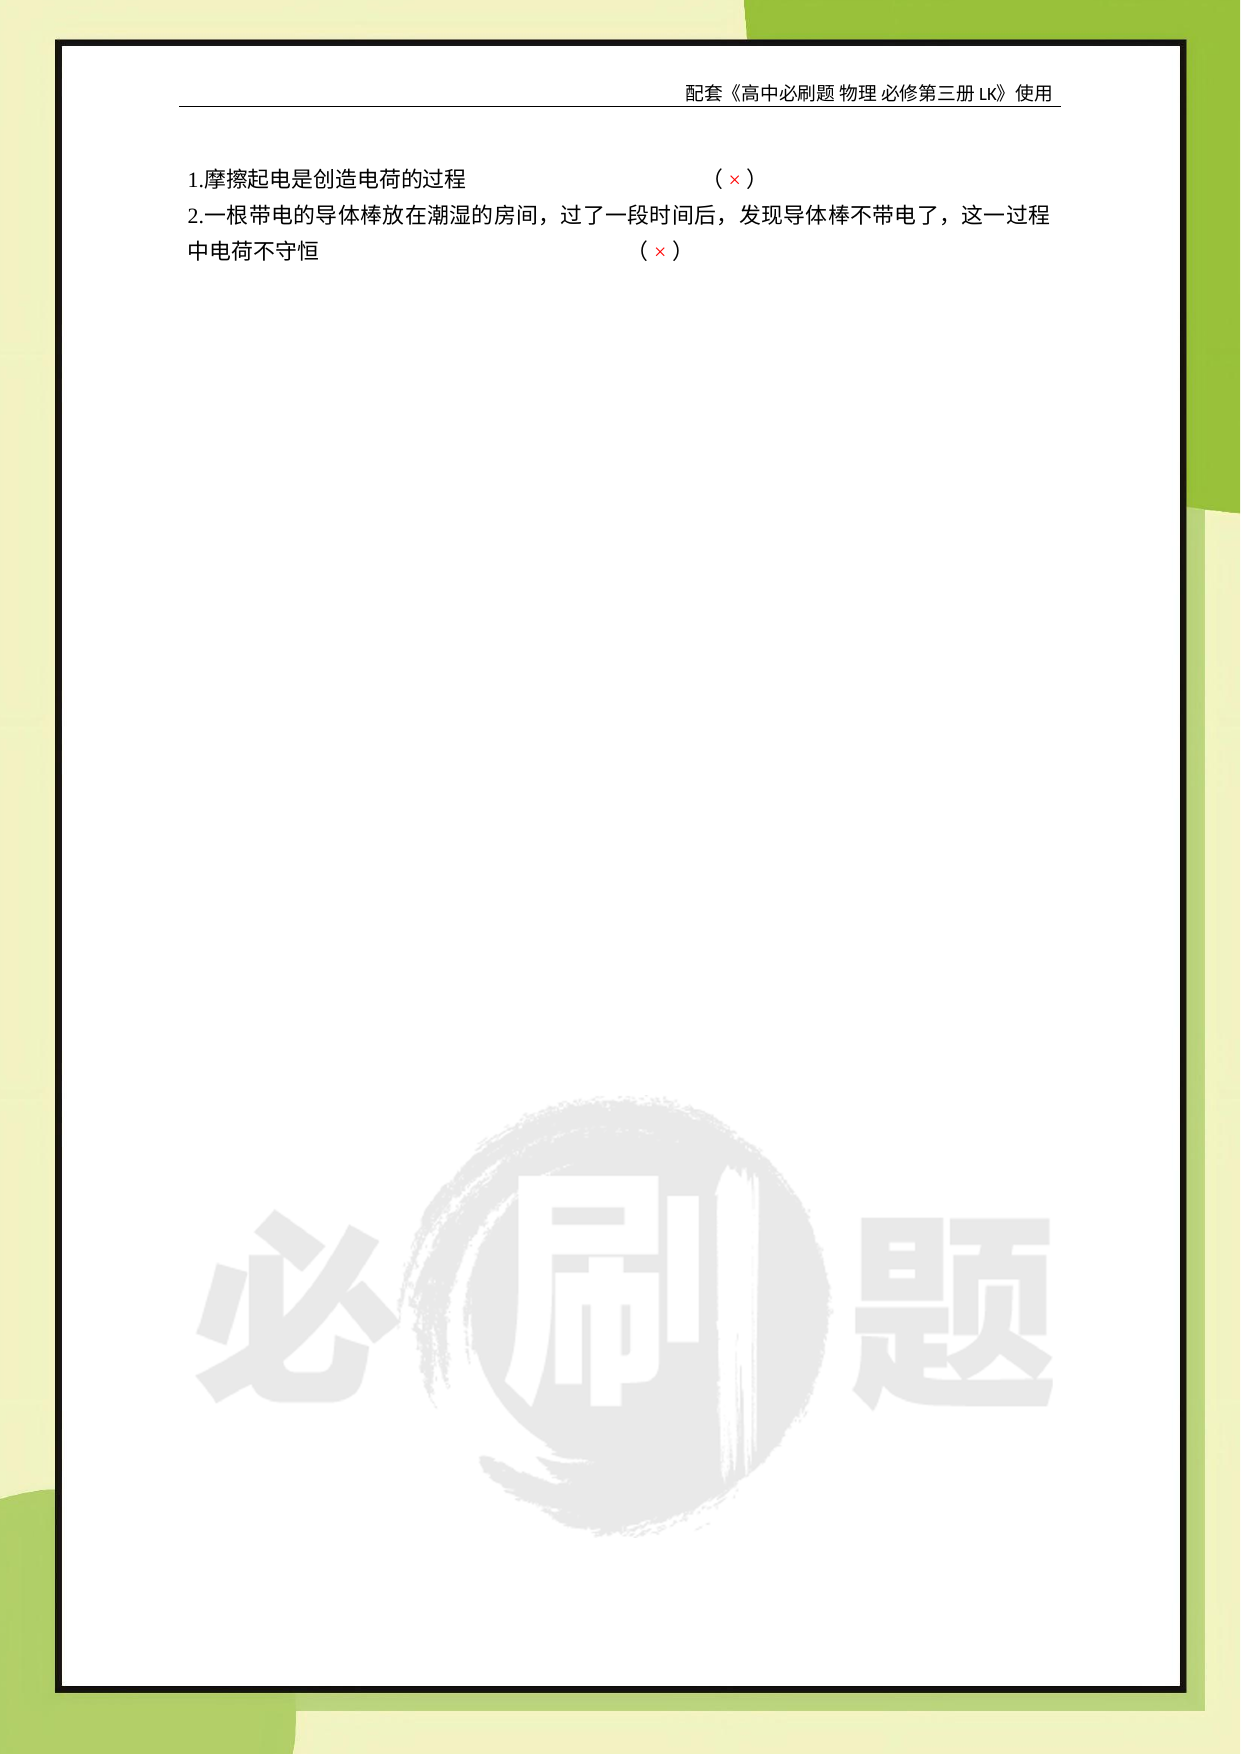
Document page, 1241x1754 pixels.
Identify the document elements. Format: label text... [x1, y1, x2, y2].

text 1.摩擦起电是创造电荷的过程 （ × ） [187, 162, 1053, 194]
text 2.一根带电的导体棒放在潮湿的房间，过了一段时间后，发现导体棒不带电了，这一过程中电荷不守恒 （ × ） [187, 198, 1053, 266]
picture [0, 0, 1241, 1754]
